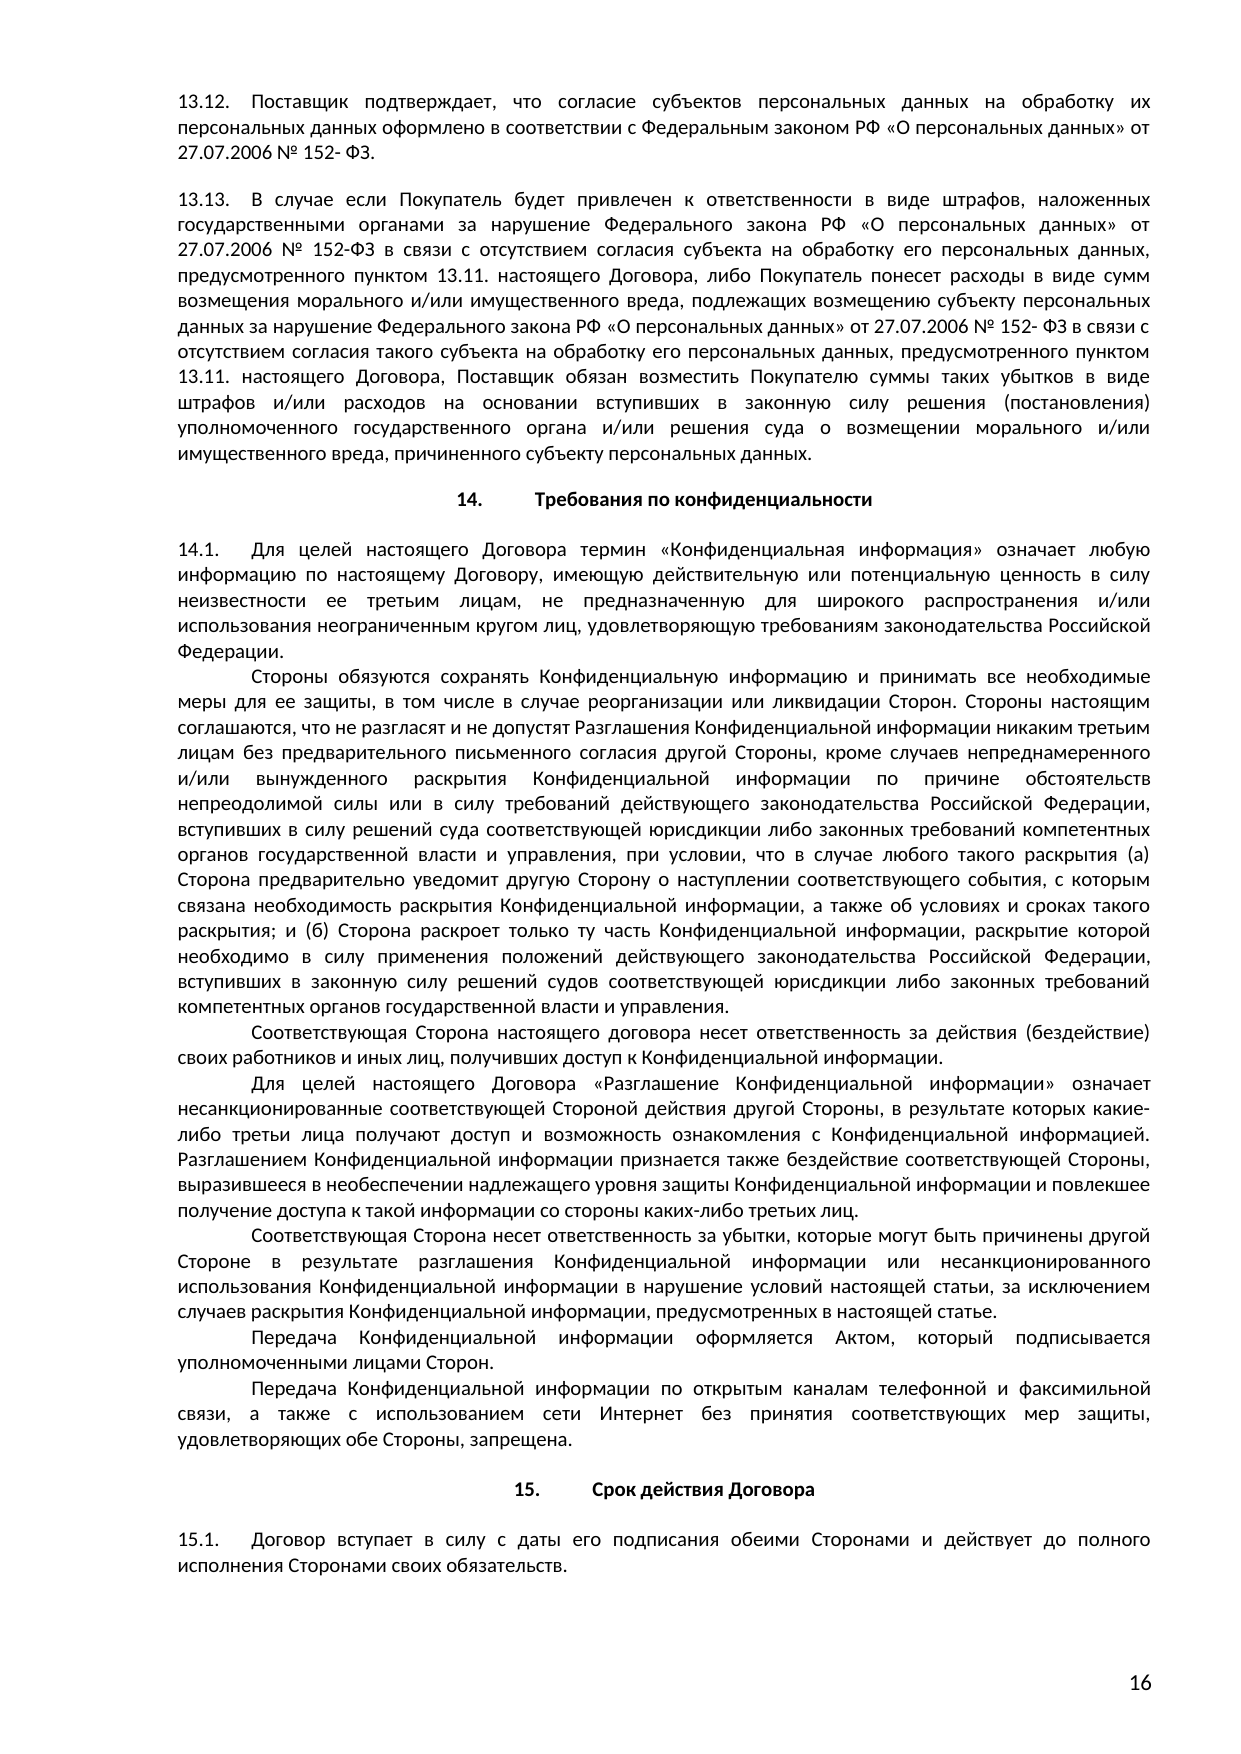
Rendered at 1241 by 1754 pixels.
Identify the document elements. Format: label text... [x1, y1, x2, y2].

text Стороны обязуются сохранять Конфиденциальную информацию и принимать все необходимые меры для ее защиты, в том числе в случае реорганизации или ликвидации Сторон. Стороны настоящим соглашаются, что не разгласят и не допустят Разглашения Конфиденциальной информации никаким третьим лицам без предварительного письменного согласия другой Стороны, кроме случаев непреднамеренного и/или вынужденного раскрытия Конфиденциальной информации по причине обстоятельств непреодолимой силы или в силу требований действующего законодательства Российской Федерации, вступивших в силу решений суда соответствующей юрисдикции либо законных требований компетентных органов государственной власти и управления, при условии, что в случае любого такого раскрытия (a) Сторона предварительно уведомит другую Сторону о наступлении соответствующего события, с которым связана необходимость раскрытия Конфиденциальной информации, а также об условиях и сроках такого раскрытия; и (б) Сторона раскроет только ту часть Конфиденциальной информации, раскрытие которой необходимо в силу применения положений действующего законодательства Российской Федерации, вступивших в законную силу решений судов соответствующей юрисдикции либо законных требований компетентных органов государственной власти и управления. [177, 663, 1152, 1019]
text 15. Срок действия Договора [177, 1477, 1152, 1502]
text Соответствующая Сторона несет ответственность за убытки, которые могут быть причинены другой Стороне в результате разглашения Конфиденциальной информации или несанкционированного использования Конфиденциальной информации в нарушение условий настоящей статьи, за исключением случаев раскрытия Конфиденциальной информации, предусмотренных в настоящей статье. [177, 1222, 1152, 1324]
text 13.12. Поставщик подтверждает, что согласие субъектов персональных данных на обработку их персональных данных оформлено в соответствии с Федеральным законом РФ «О персональных данных» от 27.07.2006 № 152- ФЗ. [177, 89, 1152, 165]
text Передача Конфиденциальной информации оформляется Актом, который подписывается уполномоченными лицами Сторон. [177, 1324, 1152, 1375]
text 14.1. Для целей настоящего Договора термин «Конфиденциальная информация» означает любую информацию по настоящему Договору, имеющую действительную или потенциальную ценность в силу неизвестности ее третьим лицам, не предназначенную для широкого распространения и/или использования неограниченным кругом лиц, удовлетворяющую требованиям законодательства Российской Федерации. [177, 536, 1152, 663]
text 15.1. Договор вступает в силу с даты его подписания обеими Сторонами и действует до полного исполнения Сторонами своих обязательств. [177, 1527, 1152, 1577]
text 13.13. В случае если Покупатель будет привлечен к ответственности в виде штрафов, наложенных государственными органами за нарушение Федерального закона РФ «О персональных данных» от 27.07.2006 № 152-ФЗ в связи с отсутствием согласия субъекта на обработку его персональных данных, предусмотренного пунктом 13.11. настоящего Договора, либо Покупатель понесет расходы в виде сумм возмещения морального и/или имущественного вреда, подлежащих возмещению субъекту персональных данных за нарушение Федерального закона РФ «О персональных данных» от 27.07.2006 № 152- ФЗ в связи с отсутствием согласия такого субъекта на обработку его персональных данных, предусмотренного пунктом 13.11. настоящего Договора, Поставщик обязан возместить Покупателю суммы таких убытков в виде штрафов и/или расходов на основании вступивших в законную силу решения (постановления) уполномоченного государственного органа и/или решения суда о возмещении морального и/или имущественного вреда, причиненного субъекту персональных данных. [177, 186, 1152, 465]
text Для целей настоящего Договора «Разглашение Конфиденциальной информации» означает несанкционированные соответствующей Стороной действия другой Стороны, в результате которых какие-либо третьи лица получают доступ и возможность ознакомления с Конфиденциальной информацией. Разглашением Конфиденциальной информации признается также бездействие соответствующей Стороны, выразившееся в необеспечении надлежащего уровня защиты Конфиденциальной информации и повлекшее получение доступа к такой информации со стороны каких-либо третьих лиц. [177, 1070, 1152, 1222]
text 14. Требования по конфиденциальности [177, 486, 1152, 512]
text Передача Конфиденциальной информации по открытым каналам телефонной и факсимильной связи, а также с использованием сети Интернет без принятия соответствующих мер защиты, удовлетворяющих обе Стороны, запрещена. [177, 1375, 1152, 1451]
text Соответствующая Сторона настоящего договора несет ответственность за действия (бездействие) своих работников и иных лиц, получивших доступ к Конфиденциальной информации. [177, 1019, 1152, 1070]
